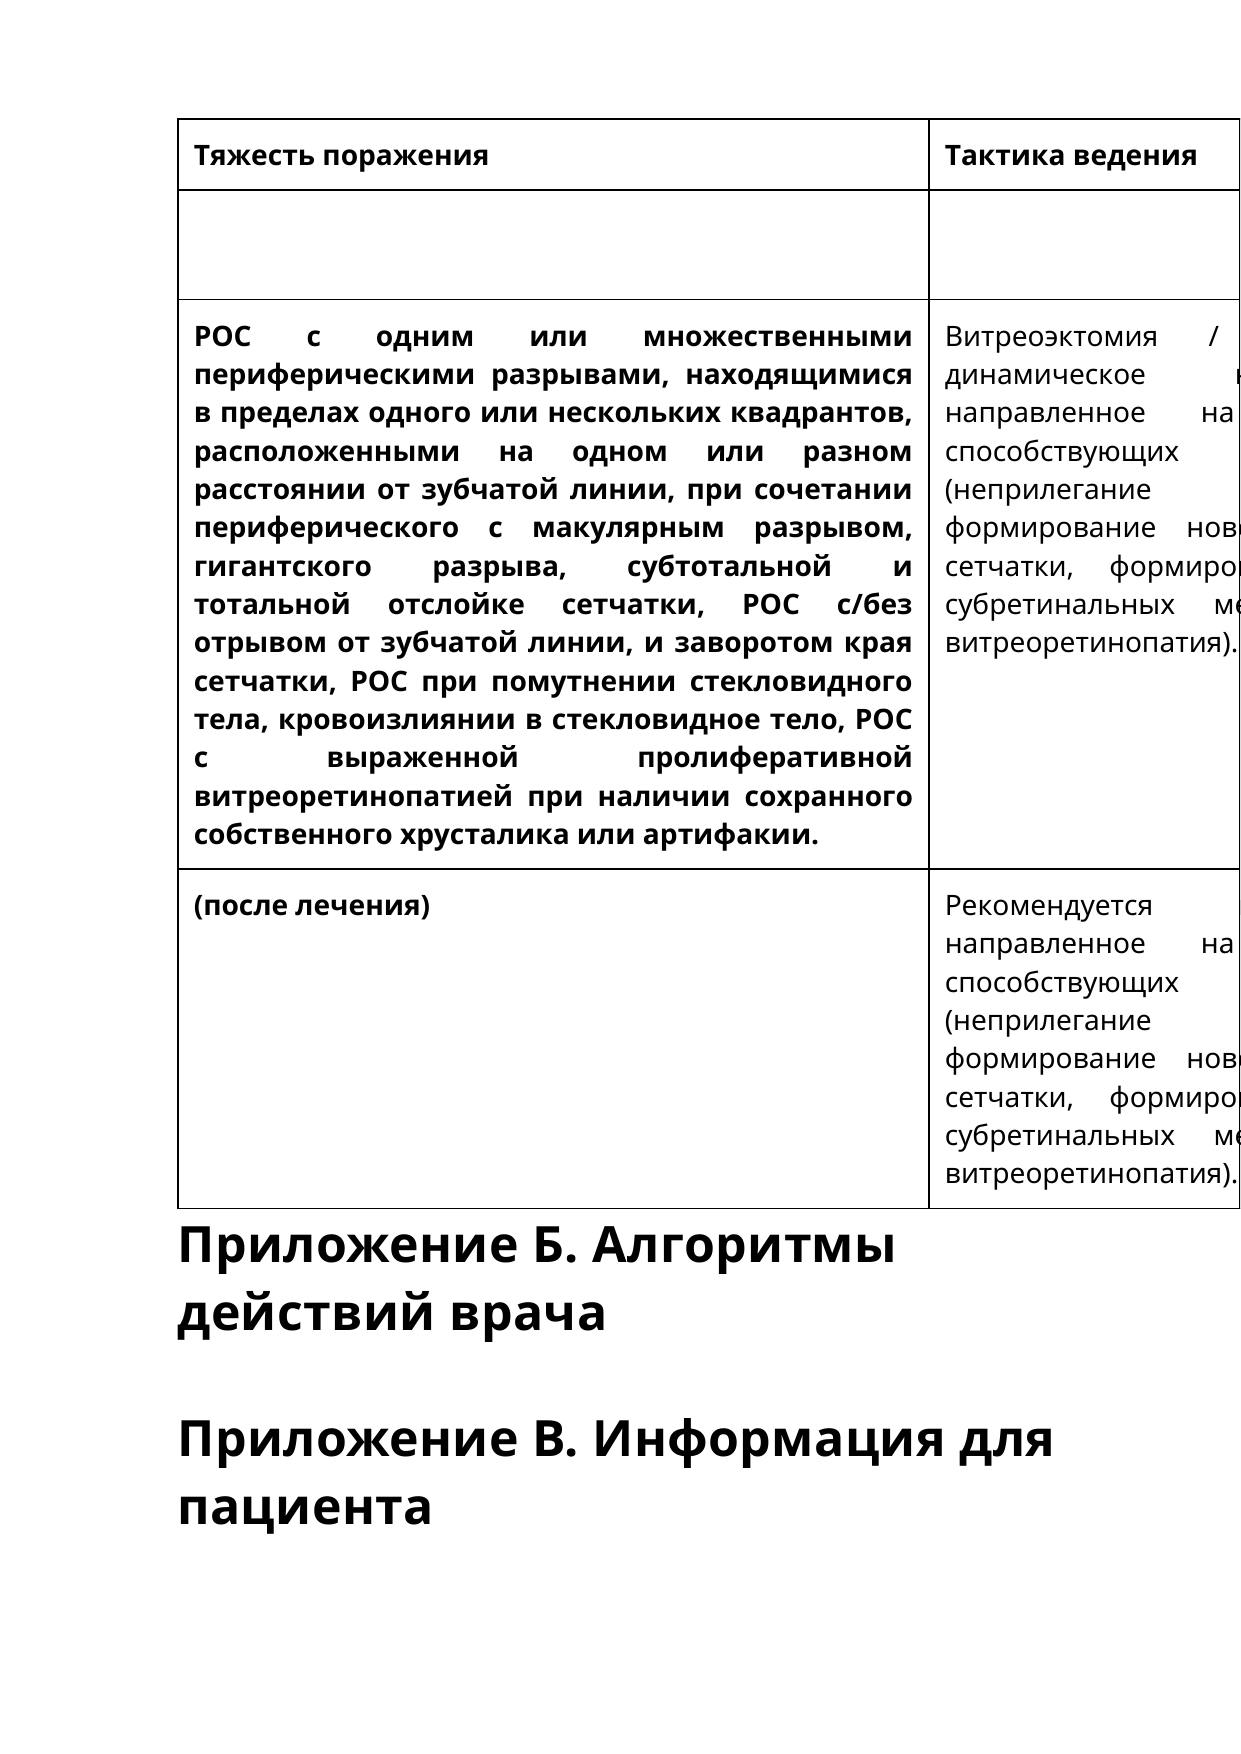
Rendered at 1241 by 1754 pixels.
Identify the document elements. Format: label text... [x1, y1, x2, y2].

table_cell (после лечения) [179, 870, 928, 1208]
text Приложение Б. Алгоритмы действий врача [177, 1209, 1152, 1346]
table_cell РОС с одним или множественными периферическими разрывами, находящимися в пределах одного или нескольких квадрантов, расположенными на одном или разном расстоянии от зубчатой линии, при сочетании периферического с макулярным разрывом, гигантского разрыва, субтотальной и тотальной отслойке сетчатки, РОС с/без отрывом от зубчатой линии, и заворотом края сетчатки, РОС при помутнении стекловидного тела, кровоизлиянии в стекловидное тело, РОС с выраженной пролиферативной витреоретинопатией при наличии сохранного собственного хрусталика или артифакии. [179, 300, 928, 868]
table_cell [179, 191, 928, 299]
table_cell Витреоэктомия / витреошвартэктомия и динамическое наблюдение пациента, направленное на выявление факторов, способствующих рецидивированию РОС (неприлегание отслойки сетчатки, формирование нового разрыва / разрывов сетчатки, формирование эпиретинальных / субретинальных мембран, пролиферативная витреоретинопатия). [930, 300, 1239, 868]
table_cell Рекомендуется наблюдение пациента, направленное на выявление факторов, способствующих рецидивированию РОС (неприлегание отслойки сетчатки, формирование нового разрыва / разрывов сетчатки, формирование эпиретинальных / субретинальных мембран, пролиферативная витреоретинопатия). [930, 870, 1239, 1208]
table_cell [930, 191, 1239, 299]
text Приложение В. Информация для пациента [177, 1403, 1152, 1539]
table_header Тактика ведения [930, 120, 1239, 189]
table_header Тяжесть поражения [179, 120, 928, 189]
